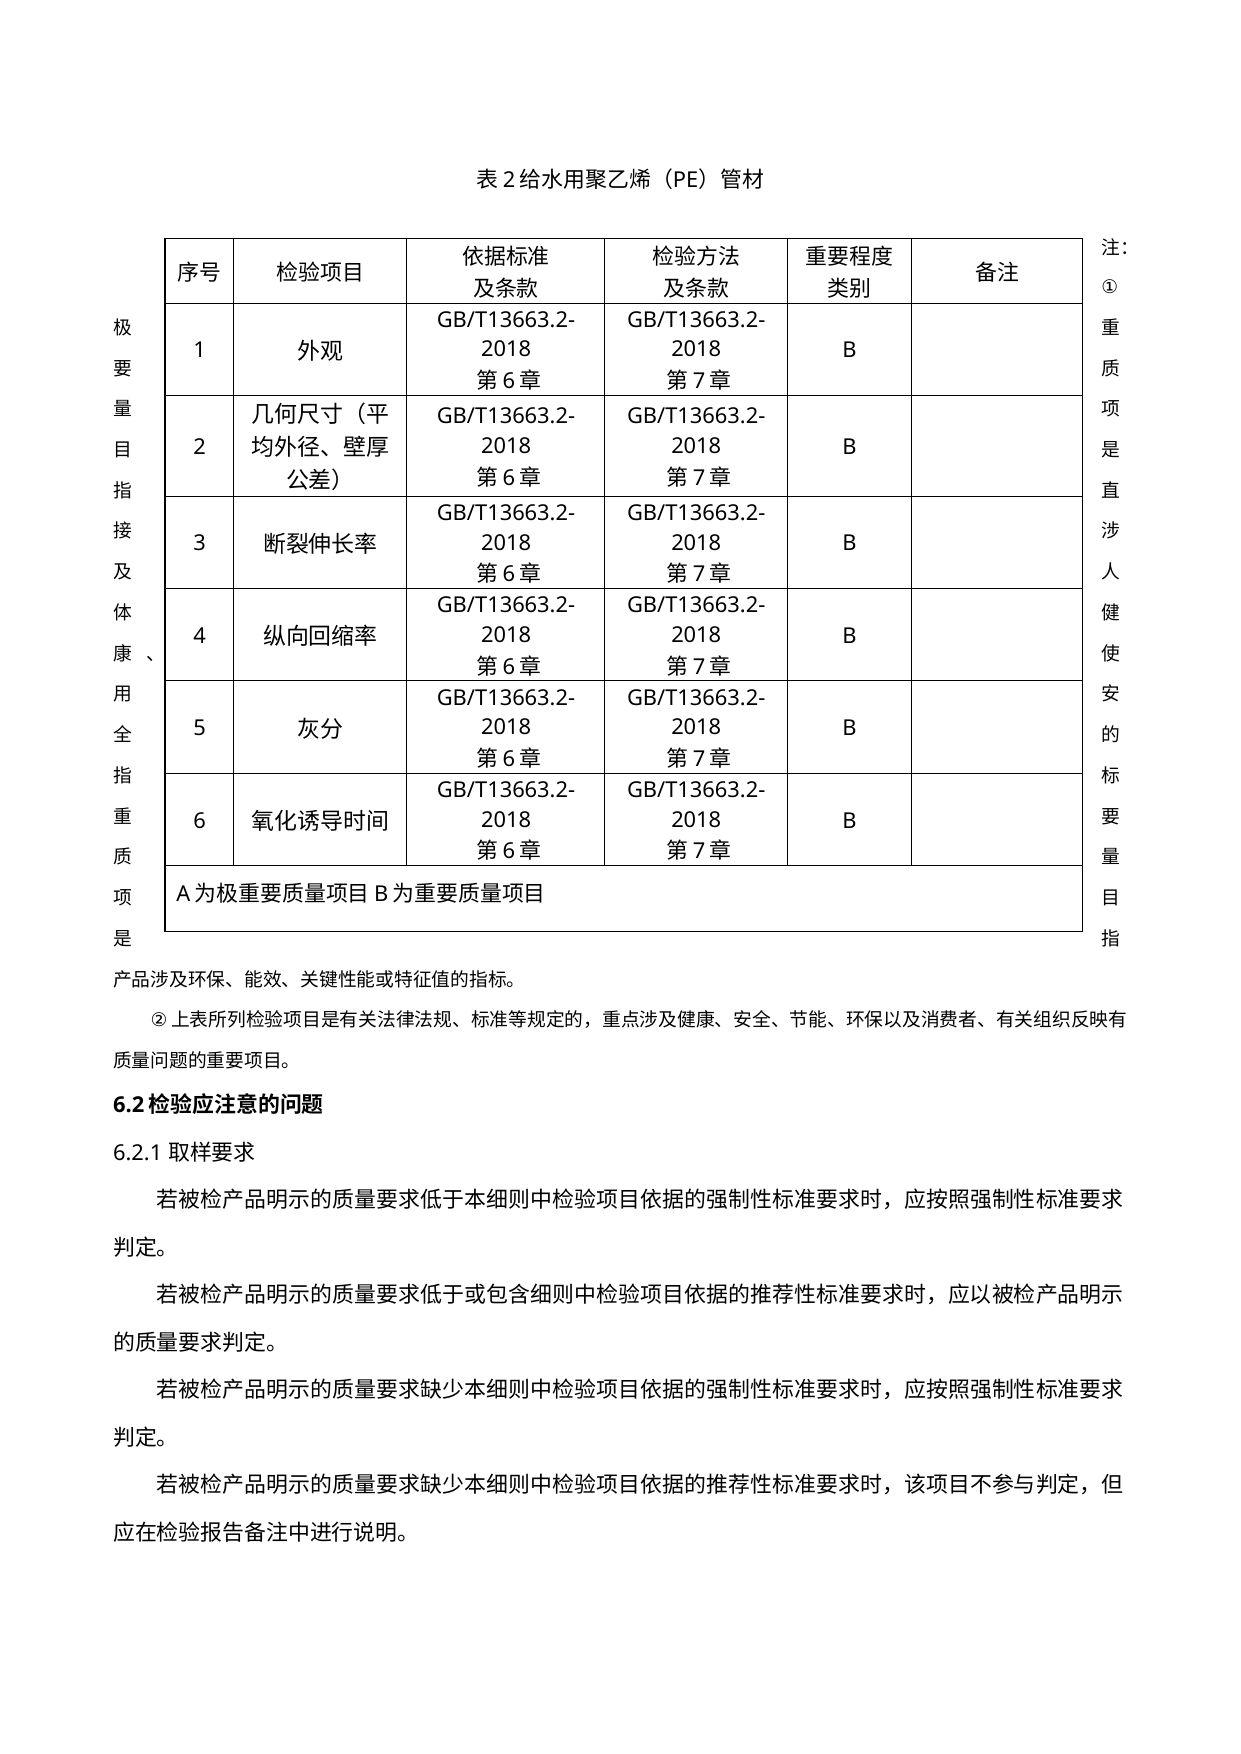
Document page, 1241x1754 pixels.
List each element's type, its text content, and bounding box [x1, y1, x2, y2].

table_cell GB/T13663.2-2018 第6章 [407, 396, 604, 496]
text 若被检产品明示的质量要求低于或包含细则中检验项目依据的推荐性标准要求时，应以被检产品明示的质量要求判定。 [113, 1277, 1127, 1356]
table_cell GB/T13663.2-2018 第6章 [407, 589, 604, 680]
table_cell [912, 589, 1082, 680]
table_cell GB/T13663.2-2018 第7章 [605, 681, 787, 773]
text ②上表所列检验项目是有关法律法规、标准等规定的，重点涉及健康、安全、节能、环保以及消费者、有关组织反映有质量问题的重要项目。 [113, 1005, 1127, 1073]
text ①极重要质量项目是指直接涉及人体健康、使用安全的指标；重要质量项目是指产品涉及环保、能效、关键性能或特征值的指标。 [113, 273, 1127, 991]
table_cell [912, 681, 1082, 773]
table_cell [912, 497, 1082, 588]
table_cell GB/T13663.2-2018 第6章 [407, 681, 604, 773]
table_cell GB/T13663.2-2018 第6章 [407, 774, 604, 865]
text 若被检产品明示的质量要求缺少本细则中检验项目依据的强制性标准要求时，应按照强制性标准要求判定。 [113, 1372, 1127, 1451]
table_cell B [788, 589, 911, 680]
table_header 序号 [166, 239, 233, 302]
table_cell GB/T13663.2-2018 第6章 [407, 497, 604, 588]
table_cell 6 [166, 774, 233, 865]
table_cell [912, 304, 1082, 395]
table_cell 1 [166, 304, 233, 395]
table_cell 断裂伸长率 [234, 497, 406, 588]
table_cell 4 [166, 589, 233, 680]
text 注： [113, 233, 1127, 260]
table_cell 外观 [234, 304, 406, 395]
table_cell B [788, 304, 911, 395]
table_header 依据标准 及条款 [407, 239, 604, 302]
table_cell [912, 774, 1082, 865]
table_cell A为极重要质量项目B为重要质量项目 [166, 866, 1082, 931]
table_cell 5 [166, 681, 233, 773]
text 表2给水用聚乙烯（PE）管材 [113, 162, 1127, 194]
table_header 备注 [912, 239, 1082, 302]
table_cell 几何尺寸（平均外径、壁厚公差） [234, 396, 406, 496]
text 若被检产品明示的质量要求缺少本细则中检验项目依据的推荐性标准要求时，该项目不参与判定，但应在检验报告备注中进行说明。 [113, 1467, 1127, 1546]
table_header 重要程度类别 [788, 239, 911, 302]
table_cell GB/T13663.2-2018 第7章 [605, 396, 787, 496]
table_cell GB/T13663.2-2018 第7章 [605, 589, 787, 680]
text 若被检产品明示的质量要求低于本细则中检验项目依据的强制性标准要求时，应按照强制性标准要求判定。 [113, 1182, 1127, 1261]
table_header 检验项目 [234, 239, 406, 302]
table_cell GB/T13663.2-2018 第7章 [605, 304, 787, 395]
table_cell GB/T13663.2-2018 第6章 [407, 304, 604, 395]
table_cell B [788, 681, 911, 773]
table_cell B [788, 497, 911, 588]
table_cell 纵向回缩率 [234, 589, 406, 680]
table_cell 灰分 [234, 681, 406, 773]
table_cell 氧化诱导时间 [234, 774, 406, 865]
table_cell 3 [166, 497, 233, 588]
table_cell B [788, 774, 911, 865]
table_cell B [788, 396, 911, 496]
text 6.2检验应注意的问题 [113, 1086, 1127, 1119]
table_cell GB/T13663.2-2018 第7章 [605, 497, 787, 588]
table_header 检验方法 及条款 [605, 239, 787, 302]
text 6.2.1 取样要求 [113, 1135, 1127, 1166]
table_cell [912, 396, 1082, 496]
table_cell GB/T13663.2-2018 第7章 [605, 774, 787, 865]
table_cell 2 [166, 396, 233, 496]
